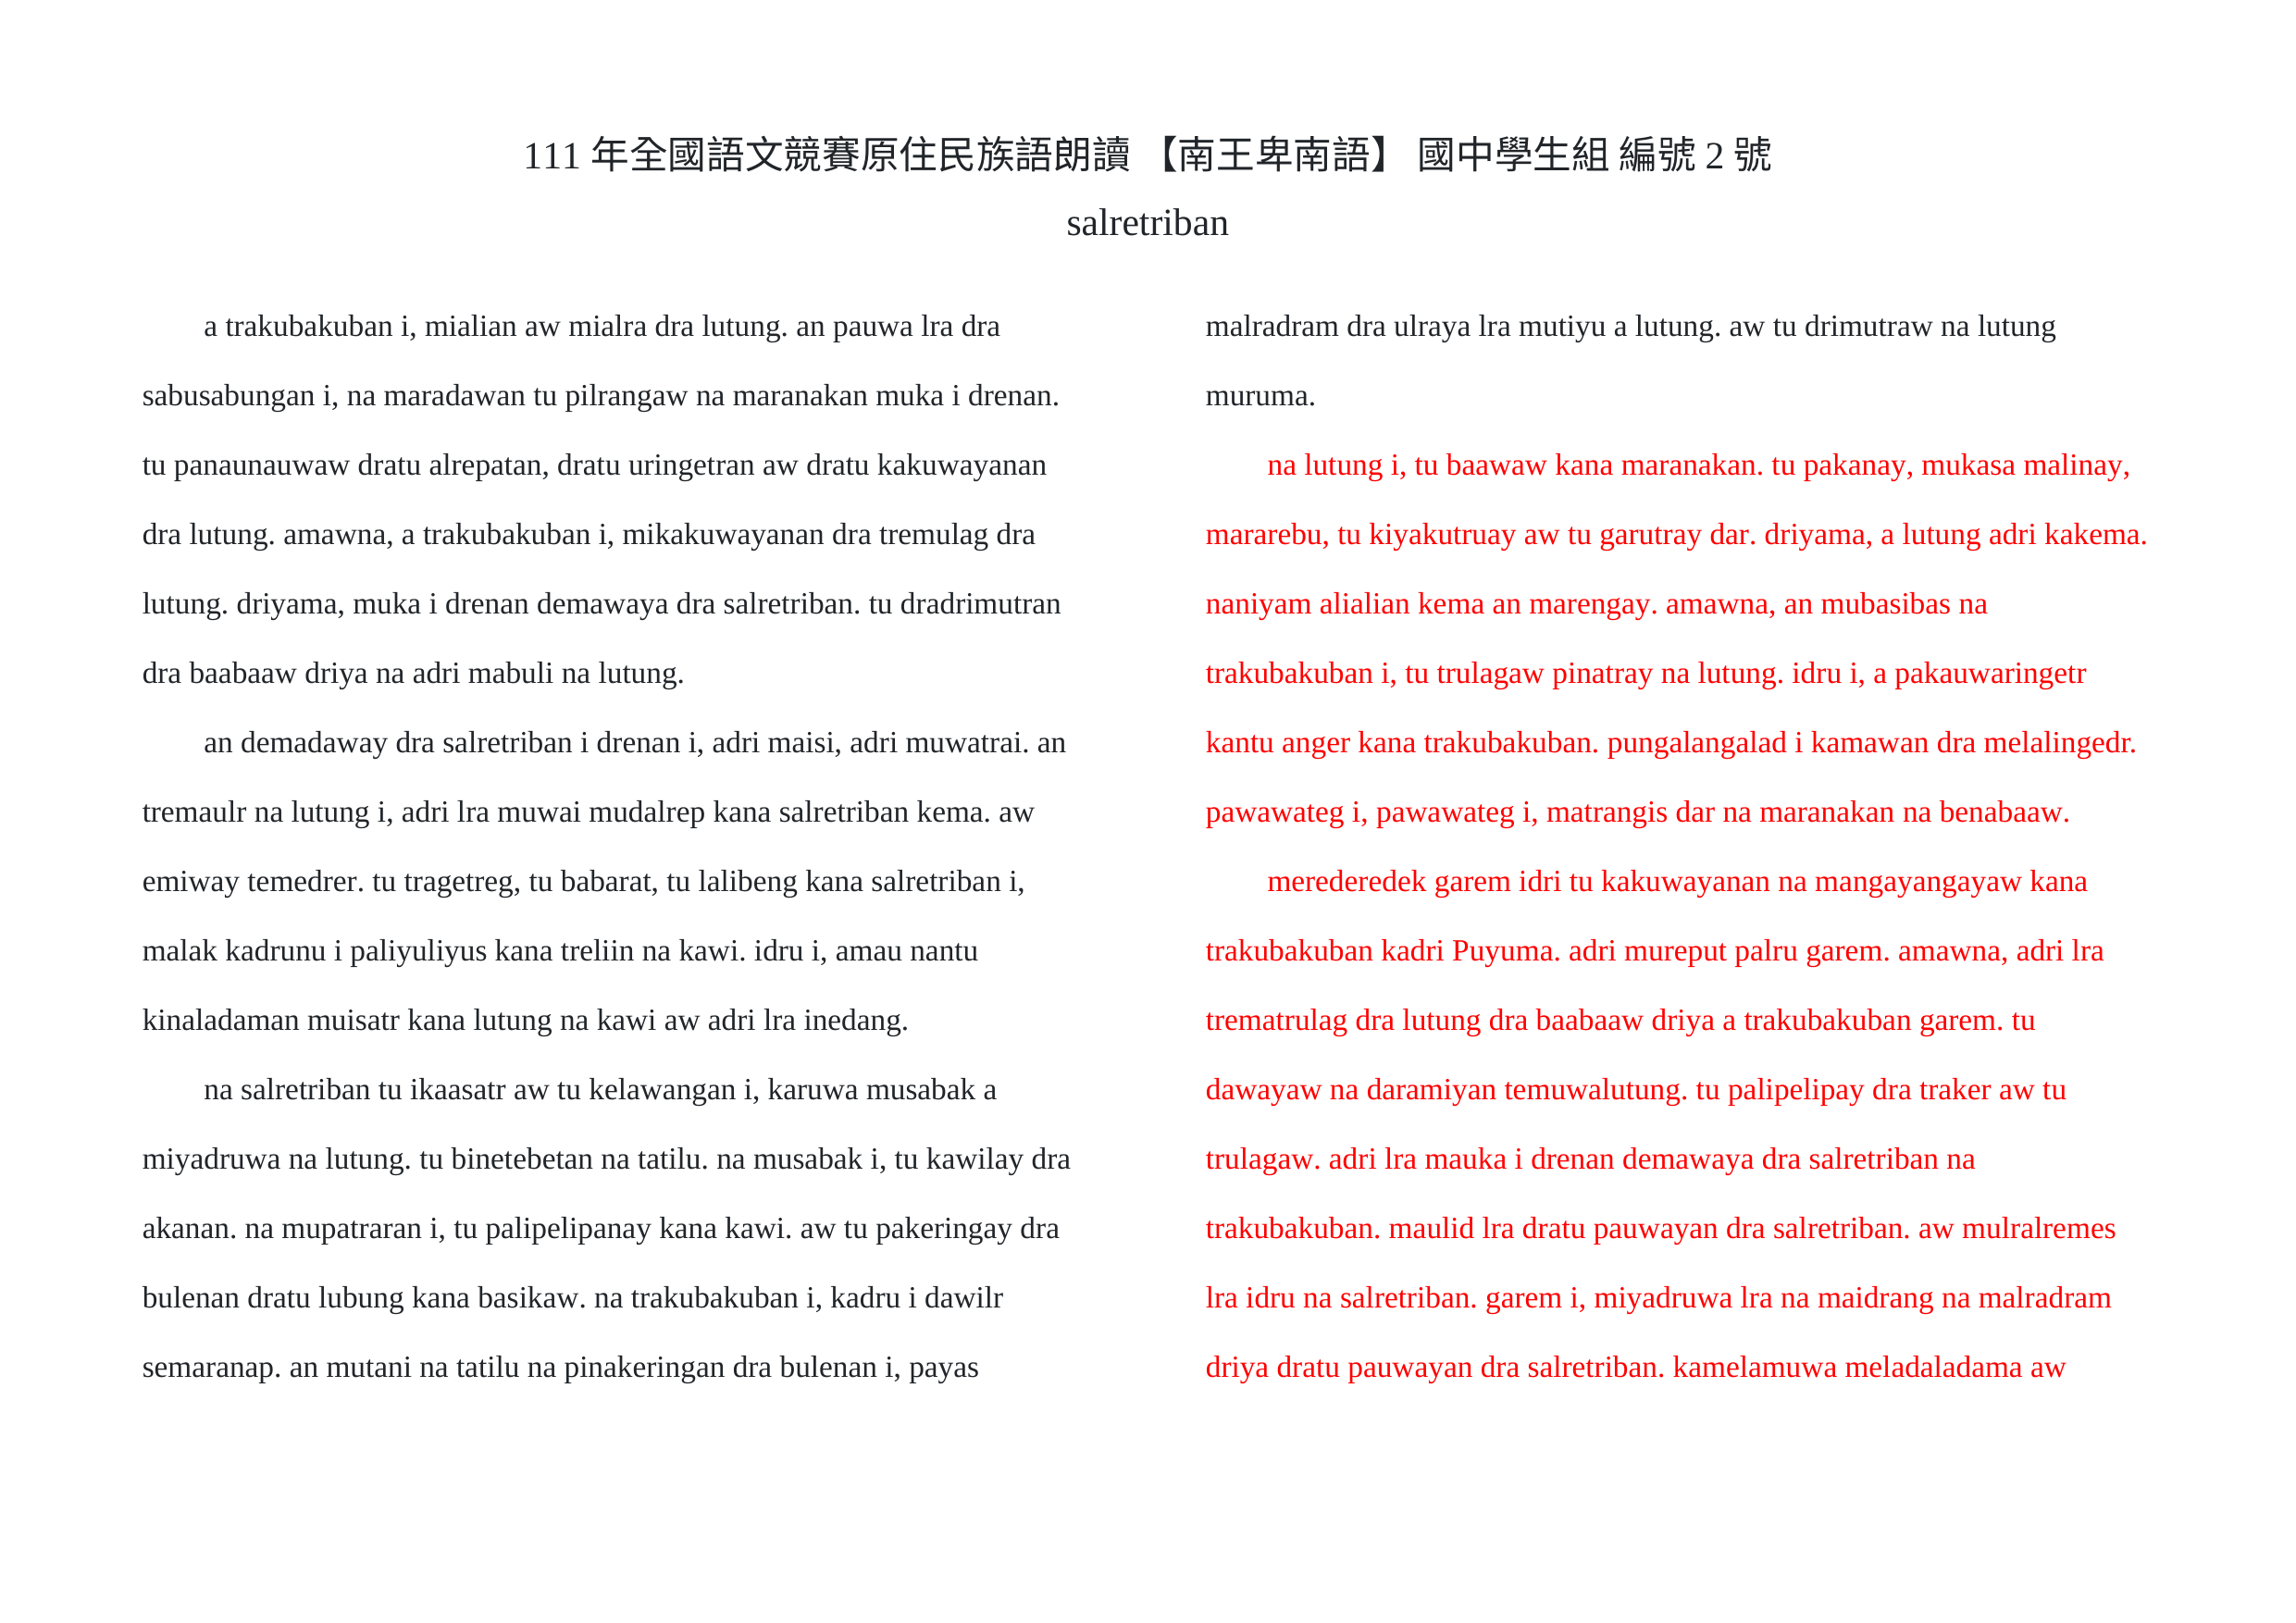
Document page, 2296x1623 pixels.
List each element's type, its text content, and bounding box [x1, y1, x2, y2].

text na salretriban tu ikaasatr aw tu kelawangan i, karuwa musabak a miyadruwa na lutung. tu binetebetan na tatilu. na musabak i, tu kawilay dra akanan. na mupatraran i, tu palipelipanay kana kawi. aw tu pakeringay dra bulenan dratu lubung kana basikaw. na trakubakuban i, kadru i dawilr semaranap. an mutani na tatilu na pinakeringan dra bulenan i, payas malradram dra ulraya lra mutiyu a lutung. aw tu drimutraw na lutung muruma. [1206, 291, 2153, 429]
text 111 年全國語文競賽原住民族語朗讀 【南王卑南語】 國中學生組 編號 2 號 [142, 118, 2153, 187]
text na salretriban tu ikaasatr aw tu kelawangan i, karuwa musabak a miyadruwa na lutung. tu binetebetan na tatilu. na musabak i, tu kawilay dra akanan. na mupatraran i, tu palipelipanay kana kawi. aw tu pakeringay dra bulenan dratu lubung kana basikaw. na trakubakuban i, kadru i dawilr semaranap. an mutani na tatilu na pinakeringan dra bulenan i, payas malradram dra ulraya lra mutiyu a lutung. aw tu drimutraw na lutung muruma. [142, 1054, 1090, 1401]
text salretriban [142, 187, 2153, 256]
text a trakubakuban i, mialian aw mialra dra lutung. an pauwa lra dra sabusabungan i, na maradawan tu pilrangaw na maranakan muka i drenan. tu panaunauwaw dratu alrepatan, dratu uringetran aw dratu kakuwayanan dra lutung. amawna, a trakubakuban i, mikakuwayanan dra tremulag dra lutung. driyama, muka i drenan demawaya dra salretriban. tu dradrimutran dra baabaaw driya na adri mabuli na lutung. [142, 291, 1090, 707]
text an demadaway dra salretriban i drenan i, adri maisi, adri muwatrai. an tremaulr na lutung i, adri lra muwai mudalrep kana salretriban kema. aw emiway temedrer. tu tragetreg, tu babarat, tu lalibeng kana salretriban i, malak kadrunu i paliyuliyus kana treliin na kawi. idru i, amau nantu kinaladaman muisatr kana lutung na kawi aw adri lra inedang. [142, 707, 1090, 1054]
text na lutung i, tu baawaw kana maranakan. tu pakanay, mukasa malinay, mararebu, tu kiyakutruay aw tu garutray dar. driyama, a lutung adri kakema. naniyam alialian kema an marengay. amawna, an mubasibas na trakubakuban i, tu trulagaw pinatray na lutung. idru i, a pakauwaringetr kantu anger kana trakubakuban. pungalangalad i kamawan dra melalingedr. pawawateg i, pawawateg i, matrangis dar na maranakan na benabaaw. [1206, 429, 2153, 846]
